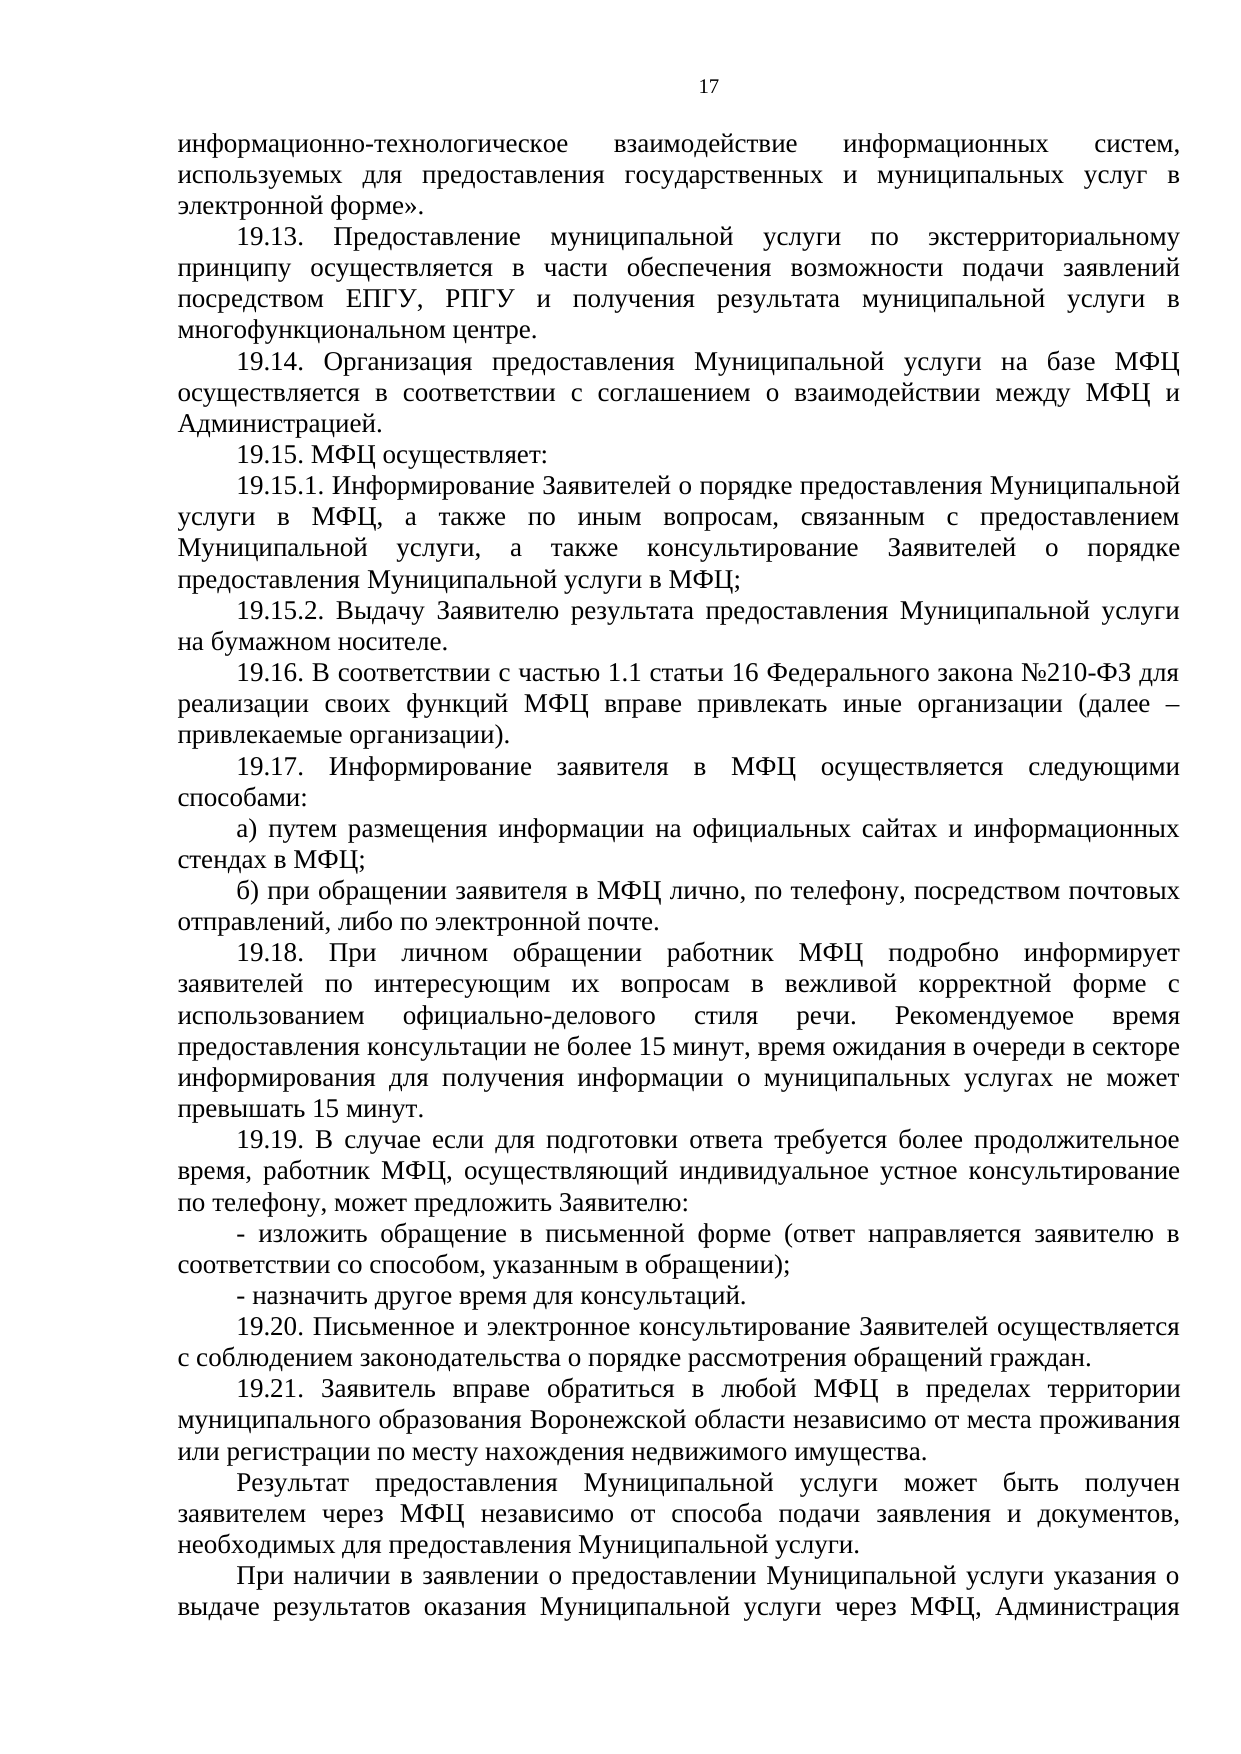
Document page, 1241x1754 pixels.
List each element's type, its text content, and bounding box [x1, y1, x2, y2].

text 19.18. При личном обращении работник МФЦ подробно информирует заявителей по интересующим их вопросам в вежливой корректной форме с использованием официально-делового стиля речи. Рекомендуемое время предоставления консультации не более 15 минут, время ожидания в очереди в секторе информирования для получения информации о муниципальных услугах не может превышать 15 минут. [177, 936, 1181, 1123]
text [177, 1559, 1181, 1622]
text 19.15. МФЦ осуществляет: [177, 438, 1181, 469]
text 19.19. В случае если для подготовки ответа требуется более продолжительное время, работник МФЦ, осуществляющий индивидуальное устное консультирование по телефону, может предложить Заявителю: [177, 1123, 1181, 1217]
text 19.14. Организация предоставления Муниципальной услуги на базе МФЦ осуществляется в соответствии с соглашением о взаимодействии между МФЦ и Администрацией. [177, 345, 1181, 438]
text а) путем размещения информации на официальных сайтах и информационных стендах в МФЦ; [177, 812, 1181, 874]
text 19.15.1. Информирование Заявителей о порядке предоставления Муниципальной услуги в МФЦ, а также по иным вопросам, связанным с предоставлением Муниципальной услуги, а также консультирование Заявителей о порядке предоставления Муниципальной услуги в МФЦ; [177, 469, 1181, 594]
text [177, 127, 1181, 220]
text 19.16. В соответствии с частью 1.1 статьи 16 Федерального закона №210-ФЗ для реализации своих функций МФЦ вправе привлекать иные организации (далее – привлекаемые организации). [177, 656, 1181, 749]
text 19.21. Заявитель вправе обратиться в любой МФЦ в пределах территории муниципального образования Воронежской области независимо от места проживания или регистрации по месту нахождения недвижимого имущества. [177, 1372, 1181, 1466]
text 19.17. Информирование заявителя в МФЦ осуществляется следующими способами: [177, 749, 1181, 812]
text Результат предоставления Муниципальной услуги может быть получен заявителем через МФЦ независимо от способа подачи заявления и документов, необходимых для предоставления Муниципальной услуги. [177, 1466, 1181, 1559]
text - изложить обращение в письменной форме (ответ направляется заявителю в соответствии со способом, указанным в обращении); [177, 1217, 1181, 1279]
text 19.13. Предоставление муниципальной услуги по экстерриториальному принципу осуществляется в части обеспечения возможности подачи заявлений посредством ЕПГУ, РПГУ и получения результата муниципальной услуги в многофункциональном центре. [177, 220, 1181, 345]
text б) при обращении заявителя в МФЦ лично, по телефону, посредством почтовых отправлений, либо по электронной почте. [177, 874, 1181, 936]
text - назначить другое время для консультаций. [177, 1279, 1181, 1310]
text 19.20. Письменное и электронное консультирование Заявителей осуществляется с соблюдением законодательства о порядке рассмотрения обращений граждан. [177, 1310, 1181, 1372]
text 19.15.2. Выдачу Заявителю результата предоставления Муниципальной услуги на бумажном носителе. [177, 594, 1181, 656]
